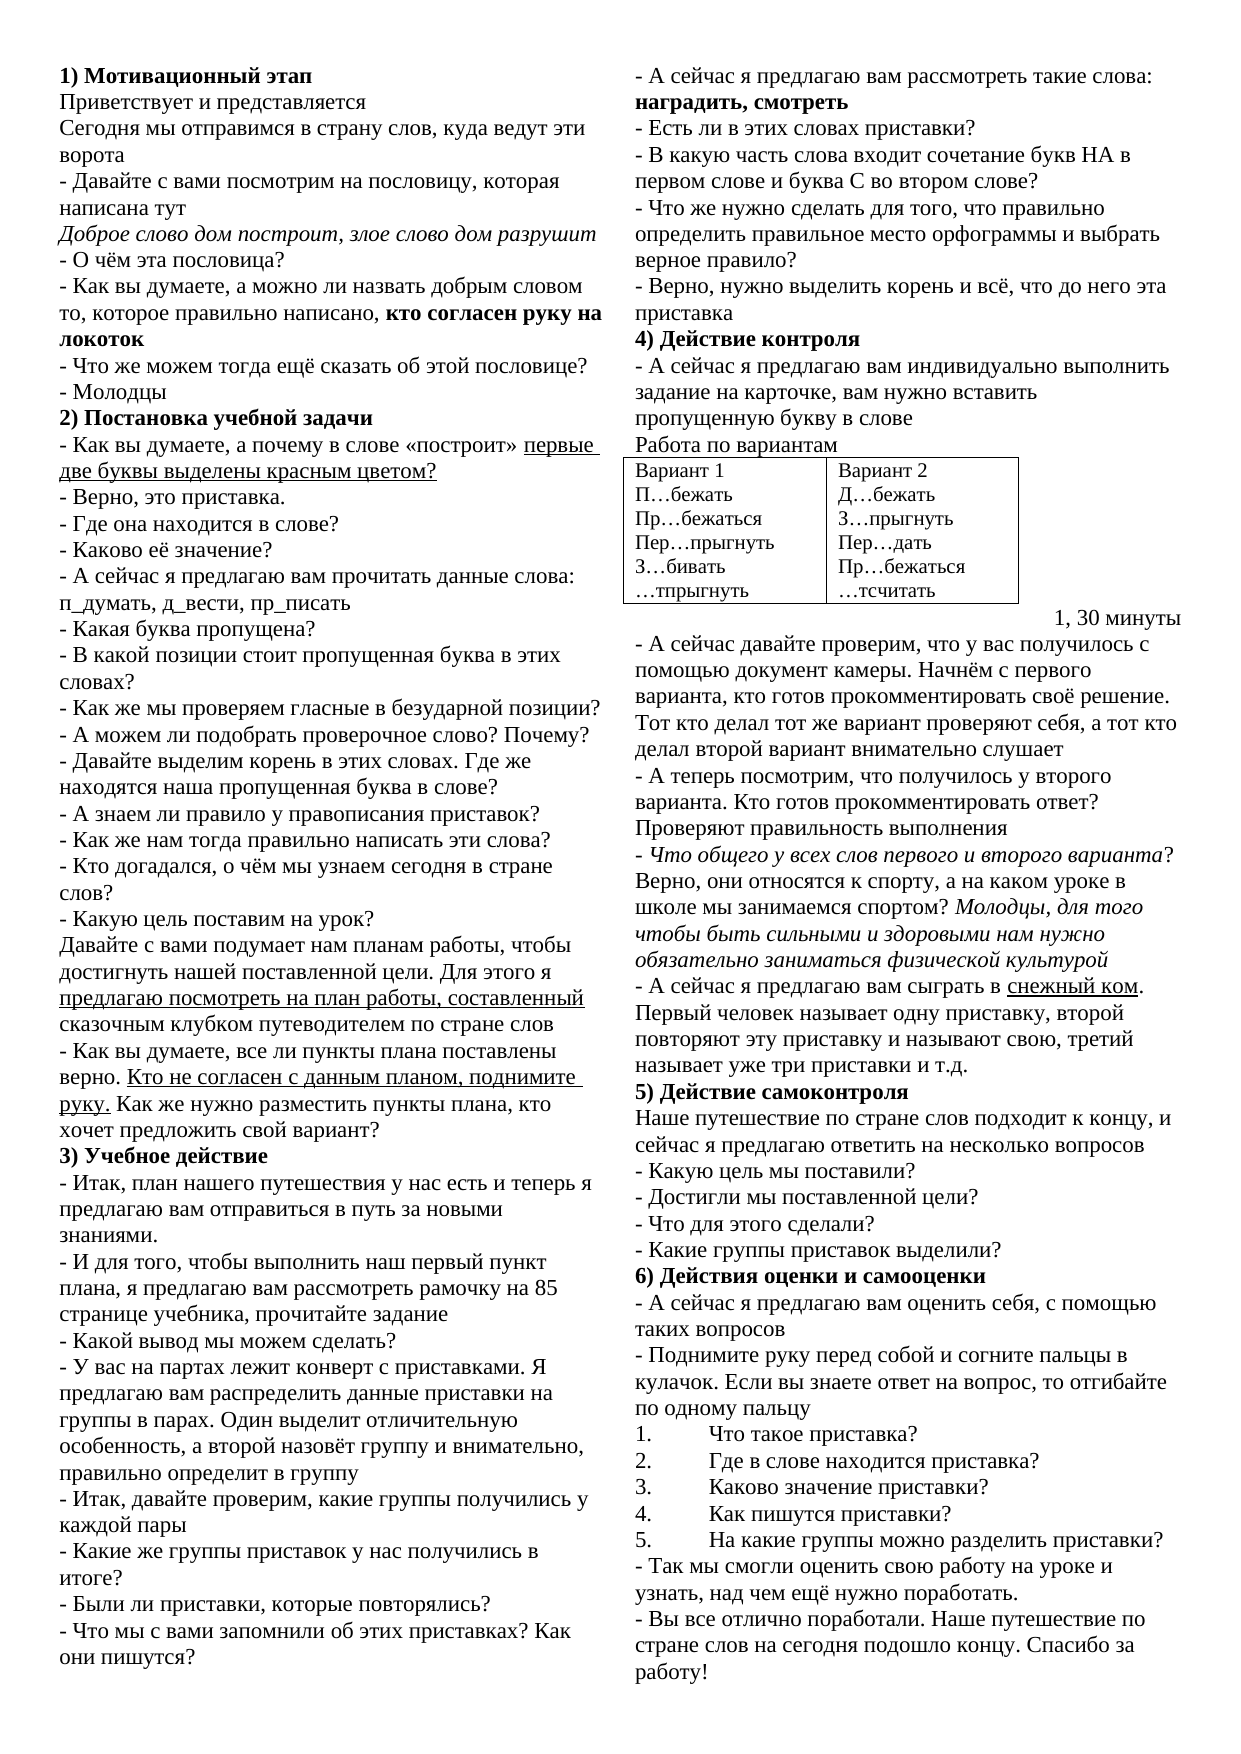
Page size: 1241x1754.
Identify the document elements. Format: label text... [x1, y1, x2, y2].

text 4) Действие контроля [635, 325, 1181, 352]
text 3) Учебное действие [59, 1142, 605, 1169]
text - Поднимите руку перед собой и согните пальцы в кулачок. Если вы знаете ответ на вопрос, то отгибайте по одному пальцу [635, 1341, 1181, 1421]
text Давайте с вами подумает нам планам работы, чтобы достигнуть нашей поставленной цели. Для этого я предлагаю посмотреть на план работы, составленный сказочным клубком путеводителем по стране слов [59, 931, 605, 1037]
text - А знаем ли правило у правописания приставок? [59, 800, 605, 826]
text - Что же нужно сделать для того, что правильно определить правильное место орфограммы и выбрать верное правило? [635, 193, 1181, 273]
text - Молодцы [59, 378, 605, 404]
text - Как же нам тогда правильно написать эти слова? [59, 826, 605, 852]
text 6) Действия оценки и самооценки [635, 1262, 1181, 1289]
text - Какая буква пропущена? [59, 615, 605, 642]
text 3. Каково значение приставки? [635, 1473, 1181, 1499]
text - И для того, чтобы выполнить наш первый пункт плана, я предлагаю вам рассмотреть рамочку на 85 странице учебника, прочитайте задание [59, 1248, 605, 1327]
text Наше путешествие по стране слов подходит к концу, и сейчас я предлагаю ответить на несколько вопросов [635, 1104, 1181, 1157]
text 5. На какие группы можно разделить приставки? [635, 1526, 1181, 1552]
text - Какую цель поставим на урок? [59, 905, 605, 931]
text - Итак, план нашего путешествия у нас есть и теперь я предлагаю вам отправиться в путь за новыми знаниями. [59, 1169, 605, 1248]
text 1, 30 минуты [635, 603, 1181, 630]
text - Что для этого сделали? [635, 1210, 1181, 1236]
text - Достигли мы поставленной цели? [635, 1183, 1181, 1210]
text - Как вы думаете, а почему в слове «построит» первые две буквы выделены красным цветом? [59, 431, 605, 483]
text - Давайте выделим корень в этих словах. Где же находятся наша пропущенная буква в слове? [59, 747, 605, 800]
text - В какой позиции стоит пропущенная буква в этих словах? [59, 642, 605, 694]
text - О чём эта пословица? [59, 246, 605, 273]
text Работа по вариантам [635, 431, 1181, 457]
text - Что мы с вами запомнили об этих приставках? Как они пишутся? [59, 1617, 605, 1669]
text - Кто догадался, о чём мы узнаем сегодня в стране слов? [59, 852, 605, 905]
text - А можем ли подобрать проверочное слово? Почему? [59, 721, 605, 747]
text - Как вы думаете, а можно ли назвать добрым словом то, которое правильно написано, кто согласен руку на локоток [59, 273, 605, 352]
text - Что же можем тогда ещё сказать об этой пословице? [59, 352, 605, 378]
text - Давайте с вами посмотрим на пословицу, которая написана тут [59, 167, 605, 220]
text - Какую цель мы поставили? [635, 1157, 1181, 1183]
text - Как вы думаете, все ли пункты плана поставлены верно. Кто не согласен с данным планом, поднимите руку. Как же нужно разместить пункты плана, кто хочет предложить свой вариант? [59, 1037, 605, 1142]
text - Что общего у всех слов первого и второго варианта? Верно, они относятся к спорту, а на каком уроке в школе мы занимаемся спортом? Молодцы, для того чтобы быть сильными и здоровыми нам нужно обязательно заниматься физической культурой [635, 841, 1181, 972]
text Сегодня мы отправимся в страну слов, куда ведут эти ворота [59, 114, 605, 167]
text - У вас на партах лежит конверт с приставками. Я предлагаю вам распределить данные приставки на группы в парах. Один выделит отличительную особенность, а второй назовёт группу и внимательно, правильно определит в группу [59, 1353, 605, 1485]
text - А сейчас я предлагаю вам индивидуально выполнить задание на карточке, вам нужно вставить пропущенную букву в слове [635, 352, 1181, 431]
text - А теперь посмотрим, что получилось у второго варианта. Кто готов прокомментировать ответ? [635, 762, 1181, 814]
text 4. Как пишутся приставки? [635, 1499, 1181, 1526]
text Приветствует и представляется [59, 88, 605, 114]
text - Какие группы приставок выделили? [635, 1236, 1181, 1262]
text - А сейчас я предлагаю вам рассмотреть такие слова: наградить, смотреть [635, 62, 1181, 114]
text - Вы все отлично поработали. Наше путешествие по стране слов на сегодня подошло концу. Спасибо за работу! [635, 1605, 1181, 1684]
text - Верно, это приставка. [59, 483, 605, 510]
text - Каково её значение? [59, 536, 605, 562]
text - Были ли приставки, которые повторялись? [59, 1590, 605, 1617]
text Проверяют правильность выполнения [635, 814, 1181, 841]
table_header Вариант 2 Д…бежать З…прыгнуть Пер…дать Пр…бежаться …тсчитать [827, 458, 1018, 602]
text 2. Где в слове находится приставка? [635, 1447, 1181, 1473]
text - В какую часть слова входит сочетание букв НА в первом слове и буква С во втором слове? [635, 141, 1181, 193]
text 2) Постановка учебной задачи [59, 404, 605, 431]
table_header Вариант 1 П…бежать Пр…бежаться Пер…прыгнуть З…бивать …тпрыгнуть [624, 458, 826, 602]
text - Где она находится в слове? [59, 510, 605, 536]
text 1. Что такое приставка? [635, 1421, 1181, 1447]
text - А сейчас давайте проверим, что у вас получилось с помощью документ камеры. Начнём с первого варианта, кто готов прокомментировать своё решение. [635, 630, 1181, 709]
text Тот кто делал тот же вариант проверяют себя, а тот кто делал второй вариант внимательно слушает [635, 709, 1181, 762]
text - Так мы смогли оценить свою работу на уроке и узнать, над чем ещё нужно поработать. [635, 1552, 1181, 1605]
text - Как же мы проверяем гласные в безударной позиции? [59, 694, 605, 721]
text - Итак, давайте проверим, какие группы получились у каждой пары [59, 1485, 605, 1538]
text 1) Мотивационный этап [59, 62, 605, 88]
text - Какие же группы приставок у нас получились в итоге? [59, 1538, 605, 1590]
text - А сейчас я предлагаю вам оценить себя, с помощью таких вопросов [635, 1289, 1181, 1341]
text - Верно, нужно выделить корень и всё, что до него эта приставка [635, 273, 1181, 325]
text - Какой вывод мы можем сделать? [59, 1327, 605, 1353]
text - Есть ли в этих словах приставки? [635, 114, 1181, 141]
text Доброе слово дом построит, злое слово дом разрушит [59, 220, 605, 246]
text - А сейчас я предлагаю вам прочитать данные слова: п_думать, д_вести, пр_писать [59, 562, 605, 615]
text 5) Действие самоконтроля [635, 1078, 1181, 1104]
text - А сейчас я предлагаю вам сыграть в снежный ком. Первый человек называет одну приставку, второй повторяют эту приставку и называют свою, третий называет уже три приставки и т.д. [635, 972, 1181, 1078]
